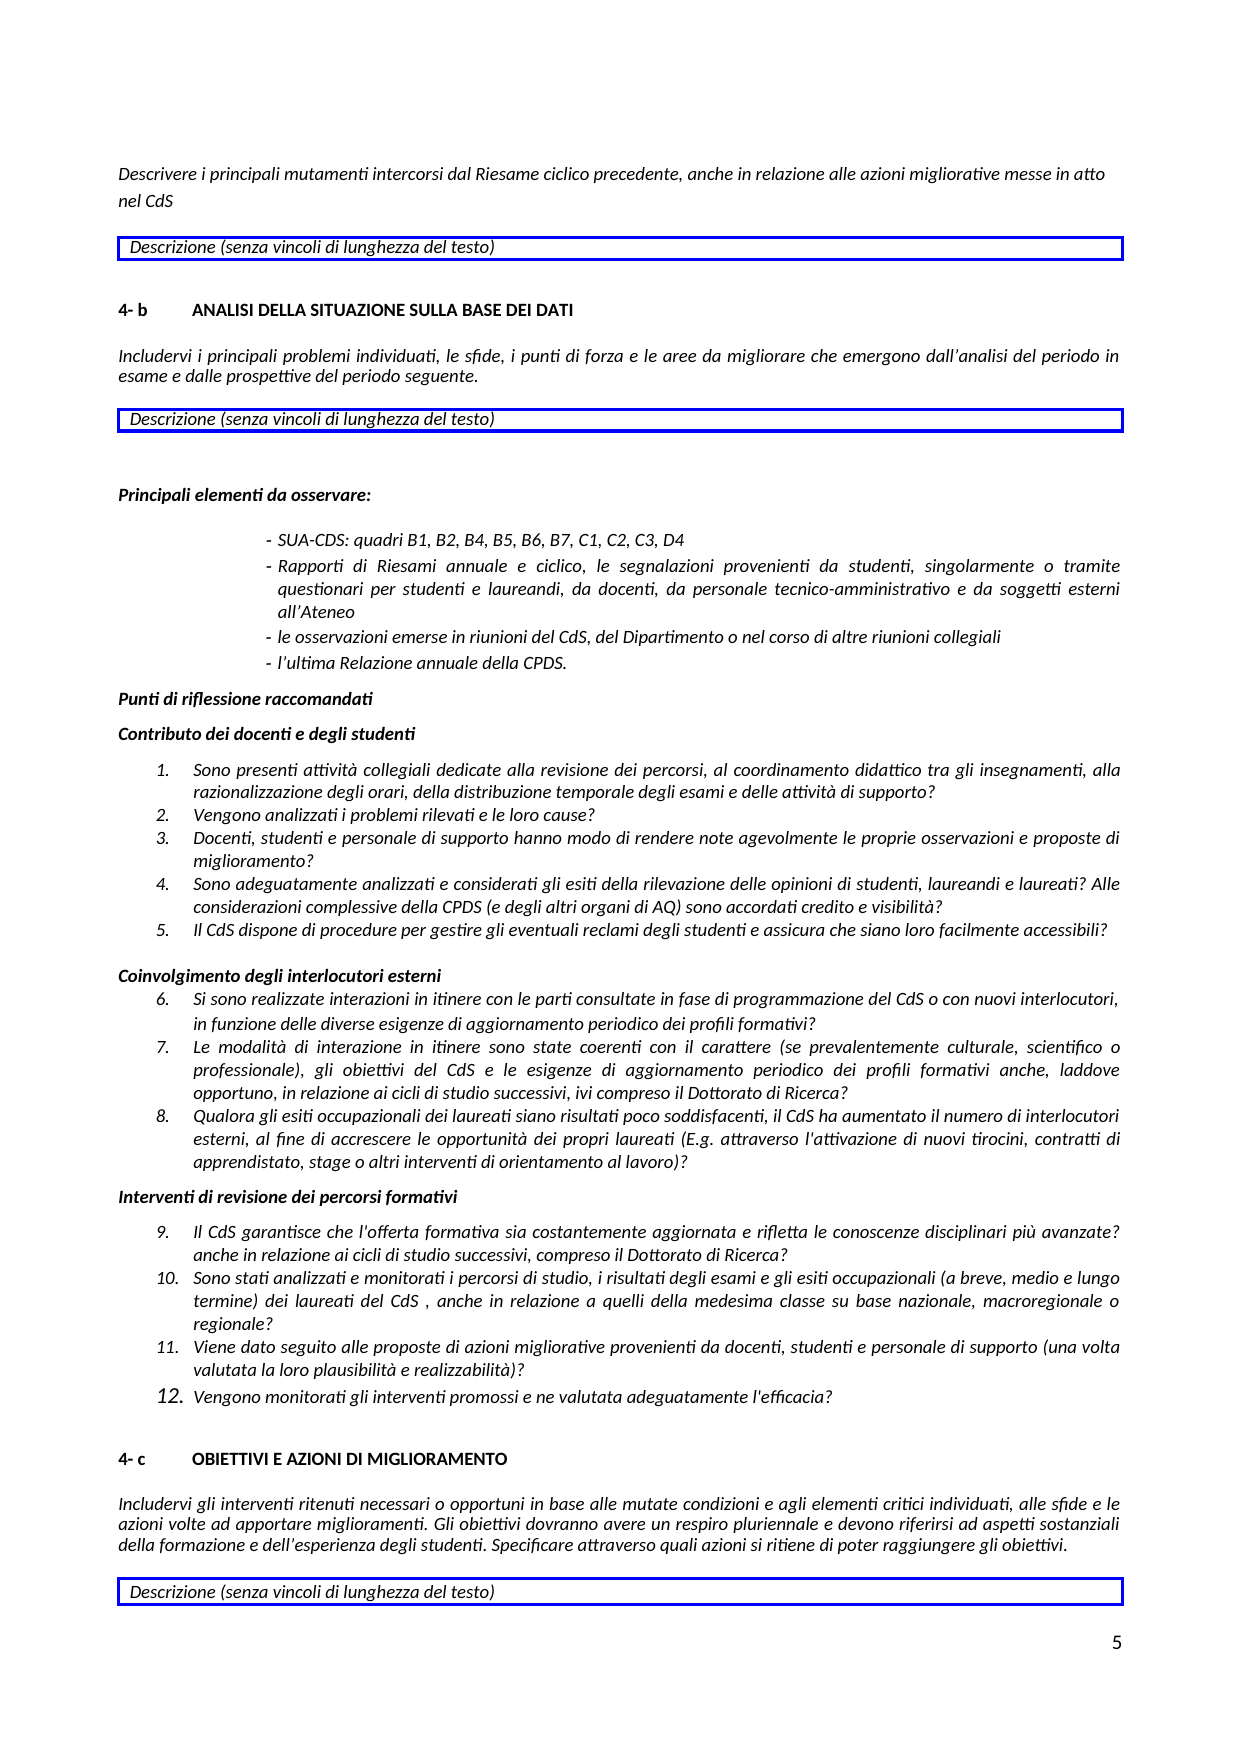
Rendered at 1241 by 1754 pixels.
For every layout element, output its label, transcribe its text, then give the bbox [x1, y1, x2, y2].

text Interventi di revisione dei percorsi formativi [118, 1185, 1122, 1208]
table_header Descrizione (senza vincoli di lunghezza del testo) [120, 411, 1121, 429]
list Vengono analizzati i problemi rilevati e le loro cause? [156, 804, 1122, 827]
list Docenti, studenti e personale di supporto hanno modo di rendere note agevolmente le proprie osservazioni e proposte di miglioramento? [156, 827, 1122, 872]
list Il CdS dispone di procedure per gestire gli eventuali reclami degli studenti e assicura che siano loro facilmente accessibili? [156, 918, 1122, 941]
text Coinvolgimento degli interlocutori esterni [118, 964, 1122, 987]
list le osservazioni emerse in riunioni del CdS, del Dipartimento o nel corso di altre riunioni collegiali [266, 623, 1122, 649]
list Qualora gli esiti occupazionali dei laureati siano risultati poco soddisfacenti, il CdS ha aumentato il numero di interlocutori esterni, al fine di accrescere le opportunità dei propri laureati (E.g. attraverso l'attivazione di nuovi tirocini, contratti di apprendistato, stage o altri interventi di orientamento al lavoro)? [156, 1104, 1122, 1173]
list Si sono realizzate interazioni in itinere con le parti consultate in fase di programmazione del CdS o con nuovi interlocutori, in funzione delle diverse esigenze di aggiornamento periodico dei profili formativi? [156, 987, 1122, 1035]
list Le modalità di interazione in itinere sono state coerenti con il carattere (se prevalentemente culturale, scientifico o professionale), gli obiettivi del CdS e le esigenze di aggiornamento periodico dei profili formativi anche, laddove opportuno, in relazione ai cicli di studio successivi, ivi compreso il Dottorato di Ricerca? [156, 1035, 1122, 1104]
text Punti di riflessione raccomandati [118, 687, 1122, 710]
list Sono stati analizzati e monitorati i percorsi di studio, i risultati degli esami e gli esiti occupazionali (a breve, medio e lungo termine) dei laureati del CdS , anche in relazione a quelli della medesima classe su base nazionale, macroregionale o regionale? [156, 1267, 1122, 1335]
text Includervi gli interventi ritenuti necessari o opportuni in base alle mutate condizioni e agli elementi critici individuati, alle sfide e le azioni volte ad apportare miglioramenti. Gli obiettivi dovranno avere un respiro pluriennale e devono riferirsi ad aspetti sostanziali della formazione e dell’esperienza degli studenti. Specificare attraverso quali azioni si ritiene di poter raggiungere gli obiettivi. [118, 1494, 1122, 1556]
text Principali elementi da osservare: [118, 483, 1122, 506]
list Rapporti di Riesami annuale e ciclico, le segnalazioni provenienti da studenti, singolarmente o tramite questionari per studenti e laureandi, da docenti, da personale tecnico-amministrativo e da soggetti esterni all’Ateneo [266, 552, 1122, 623]
list Il CdS garantisce che l'offerta formativa sia costantemente aggiornata e rifletta le conoscenze disciplinari più avanzate? anche in relazione ai cicli di studio successivi, compreso il Dottorato di Ricerca? [156, 1221, 1122, 1267]
list Vengono monitorati gli interventi promossi e ne valutata adeguatamente l'efficacia? [156, 1381, 1122, 1409]
list SUA-CDS: quadri B1, B2, B4, B5, B6, B7, C1, C2, C3, D4 [266, 527, 1122, 552]
list Sono adeguatamente analizzati e considerati gli esiti della rilevazione delle opinioni di studenti, laureandi e laureati? Alle considerazioni complessive della CPDS (e degli altri organi di AQ) sono accordati credito e visibilità? [156, 872, 1122, 918]
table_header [120, 239, 1121, 257]
text 4- c OBIETTIVI E AZIONI DI MIGLIORAMENTO [118, 1447, 1122, 1470]
list Sono presenti attività collegiali dedicate alla revisione dei percorsi, al coordinamento didattico tra gli insegnamenti, alla razionalizzazione degli orari, della distribuzione temporale degli esami e delle attività di supporto? [156, 758, 1122, 804]
list l’ultima Relazione annuale della CPDS. [266, 649, 1122, 674]
text 4- b ANALISI DELLA SITUAZIONE SULLA BASE DEI DATI [118, 298, 1122, 321]
text Includervi i principali problemi individuati, le sfide, i punti di forza e le aree da migliorare che emergono dall’analisi del periodo in esame e dalle prospettive del periodo seguente. [118, 346, 1122, 387]
list Viene dato seguito alle proposte di azioni migliorative provenienti da docenti, studenti e personale di supporto (una volta valutata la loro plausibilità e realizzabilità)? [156, 1335, 1122, 1381]
table_header Descrizione (senza vincoli di lunghezza del testo) [120, 1580, 1121, 1603]
text Descrivere i principali mutamenti intercorsi dal Riesame ciclico precedente, anche in relazione alle azioni migliorative messe in atto nel CdS [118, 162, 1122, 212]
text Contributo dei docenti e degli studenti [118, 722, 1122, 745]
